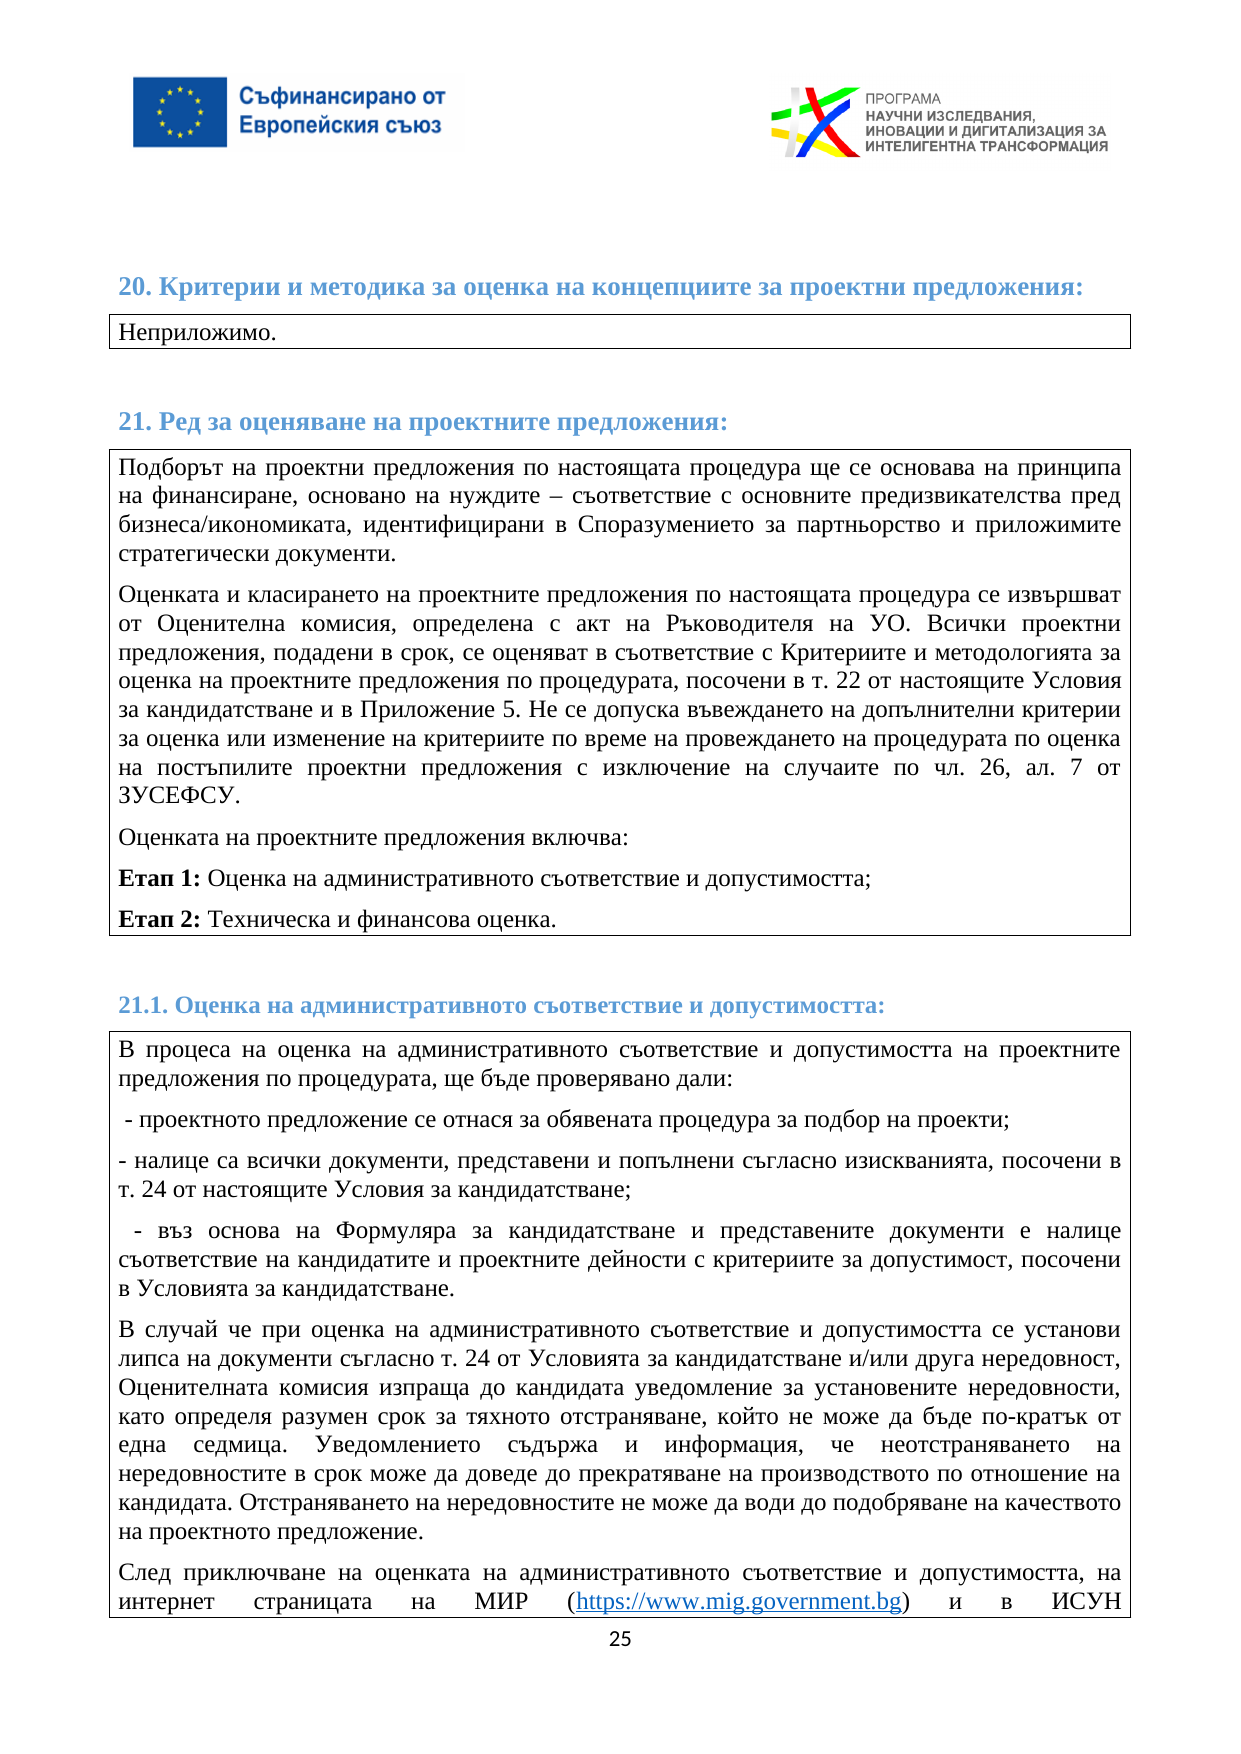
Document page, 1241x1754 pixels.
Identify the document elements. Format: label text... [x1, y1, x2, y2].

text Неприложимо. [110, 315, 1130, 348]
text Етап 1: Оценка на административното съответствие и допустимостта; [110, 860, 1130, 892]
picture [768, 73, 1111, 171]
text Етап 2: Техническа и финансова оценка. [110, 901, 1130, 935]
text - налице са всички документи, представени и попълнени съгласно изискванията, посочени в т. 24 от настоящите Условия за кандидатстване; [110, 1142, 1130, 1203]
subtitle 20. Критерии и методика за оценка на концепциите за проектни предложения: [118, 270, 1122, 301]
text В процеса на оценка на административното съответствие и допустимостта на проектните предложения по процедурата, ще бъде проверявано дали: [110, 1032, 1130, 1092]
text В случай че при оценка на административното съответствие и допустимостта се установи липса на документи съгласно т. 24 от Условията за кандидатстване и/или друга нередовност, Оценителната комисия изпраща до кандидата уведомление за установените нередовности, като определя разумен срок за тяхното отстраняване, който не може да бъде по-кратък от една седмица. Уведомлението съдържа и информация, че неотстраняването на нередовностите в срок може да доведе до прекратяване на производството по отношение на кандидата. Отстраняването на нередовностите не може да води до подобряване на качеството на проектното предложение. [110, 1311, 1130, 1544]
text Подборът на проектни предложения по настоящата процедура ще се основава на принципа на финансиране, основано на нуждите – съответствие с основните предизвикателства пред бизнеса/икономиката, идентифицирани в Споразумението за партньорство и приложимите стратегически документи. [110, 450, 1130, 567]
text - проектното предложение се отнася за обявената процедура за подбор на проекти; [110, 1101, 1130, 1133]
subtitle 21.1. Оценка на административното съответствие и допустимостта: [118, 990, 1122, 1019]
picture [129, 73, 466, 152]
subtitle 21. Ред за оценяване на проектните предложения: [118, 405, 1122, 436]
text Оценката на проектните предложения включва: [110, 819, 1130, 851]
text - въз основа на Формуляра за кандидатстване и представените документи е налице съответствие на кандидатите и проектните дейности с критериите за допустимост, посочени в Условията за кандидатстване. [110, 1212, 1130, 1302]
text Оценката и класирането на проектните предложения по настоящата процедура се извършват от Оценителна комисия, определена с акт на Ръководителя на УО. Всички проектни предложения, подадени в срок, се оценяват в съответствие с Критериите и методологията за оценка на проектните предложения по процедурата, посочени в т. 22 от настоящите Условия за кандидатстване и в Приложение 5. Не се допуска въвеждането на допълнителни критерии за оценка или изменение на критериите по време на провеждането на процедурата по оценка на постъпилите проектни предложения с изключение на случаите по чл. 26, ал. 7 от ЗУСЕФСУ. [110, 576, 1130, 809]
